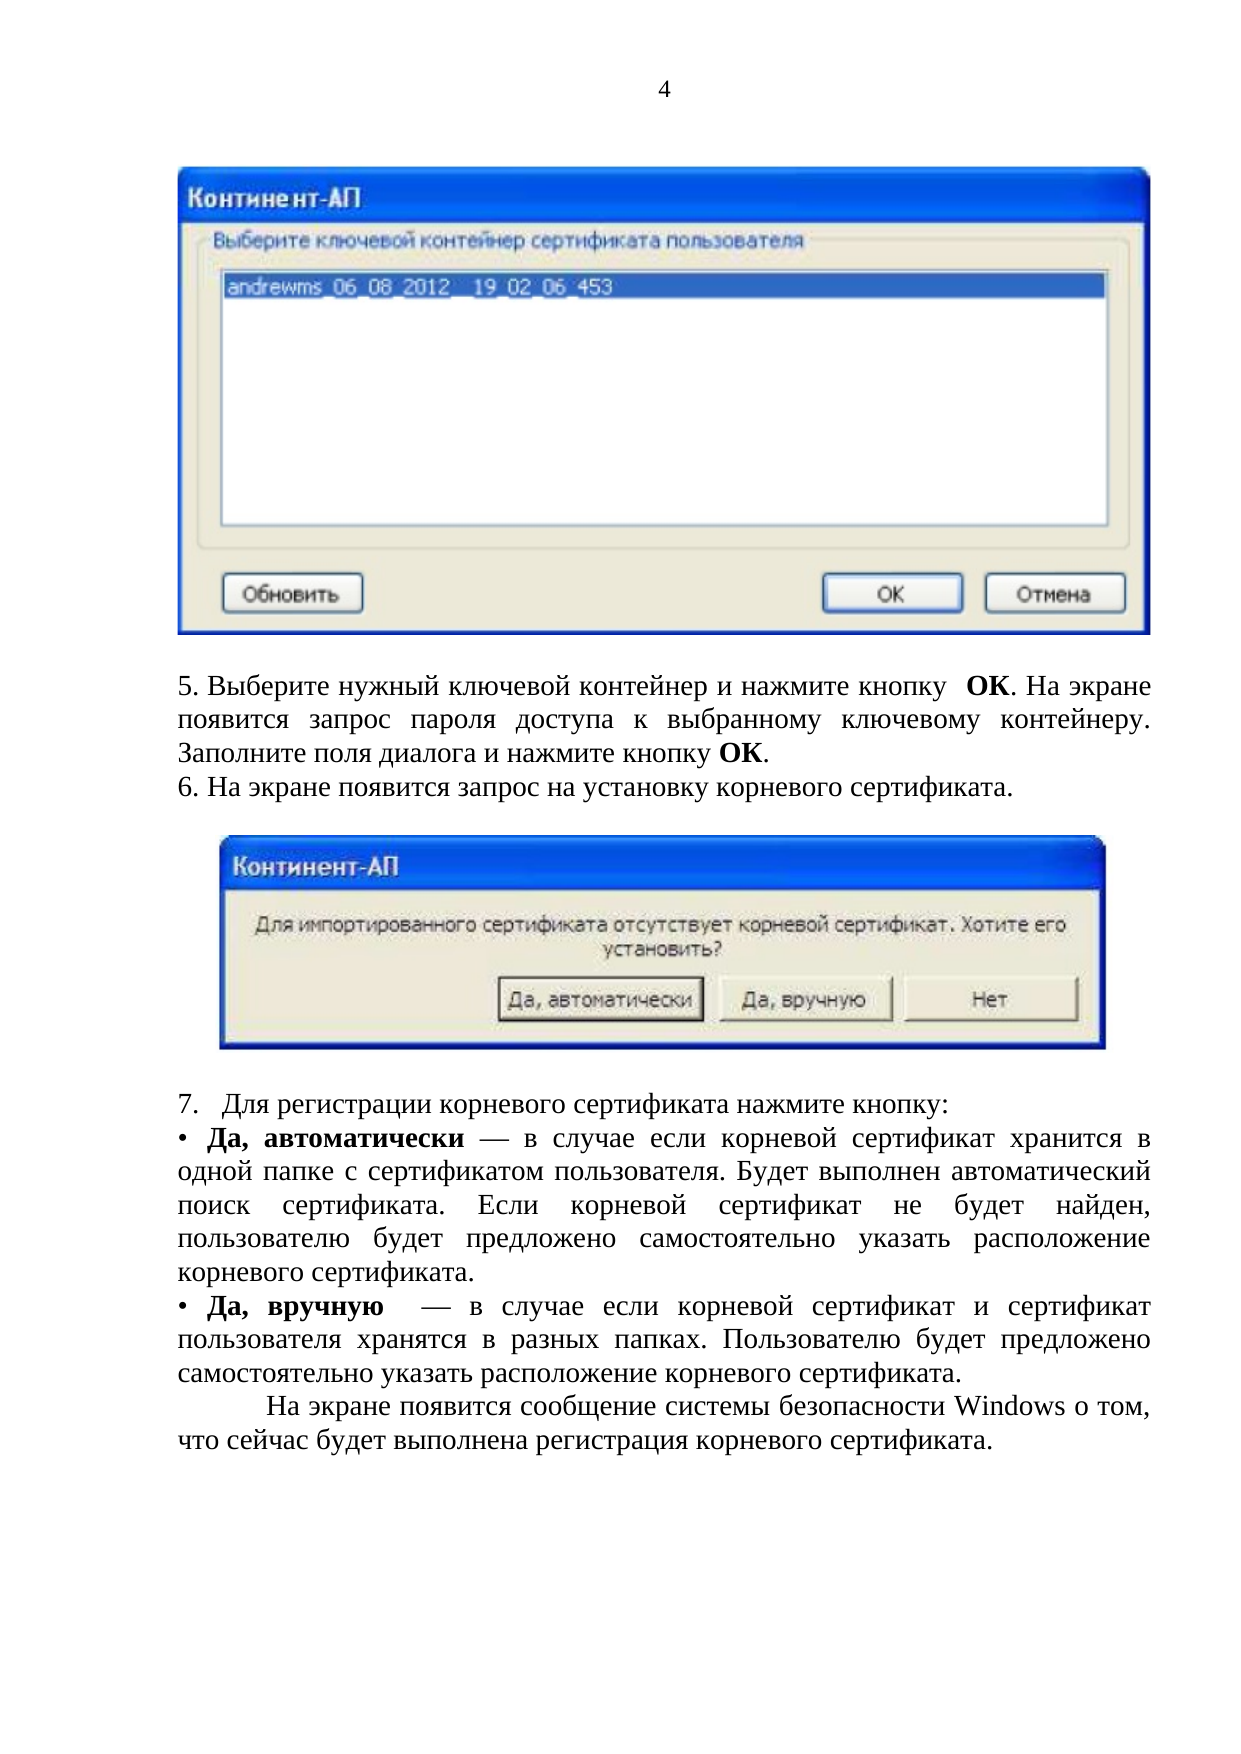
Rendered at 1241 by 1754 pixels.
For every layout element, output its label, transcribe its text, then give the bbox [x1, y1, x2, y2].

picture [215, 835, 1114, 1053]
text 5. Выберите нужный ключевой контейнер и нажмите кнопку ОК. На экране появится запрос пароля доступа к выбранному ключевому контейнеру. Заполните поля диалога и нажмите кнопку ОК. [177, 668, 1152, 769]
text На экране появится сообщение системы безопасности Windows о том, что сейчас будет выполнена регистрация корневого сертификата. [177, 1388, 1152, 1455]
text • Да, вручную — в случае если корневой сертификат и сертификат пользователя хранятся в разных папках. Пользователю будет предложено самостоятельно указать расположение корневого сертификата. [177, 1288, 1152, 1388]
text 7. Для регистрации корневого сертификата нажмите кнопку: [177, 1086, 1152, 1120]
picture [177, 164, 1152, 635]
text • Да, автоматически — в случае если корневой сертификат хранится в одной папке с сертификатом пользователя. Будет выполнен автоматический поиск сертификата. Если корневой сертификат не будет найден, пользователю будет предложено самостоятельно указать расположение корневого сертификата. [177, 1120, 1152, 1288]
text 6. На экране появится запрос на установку корневого сертификата. [177, 769, 1152, 802]
